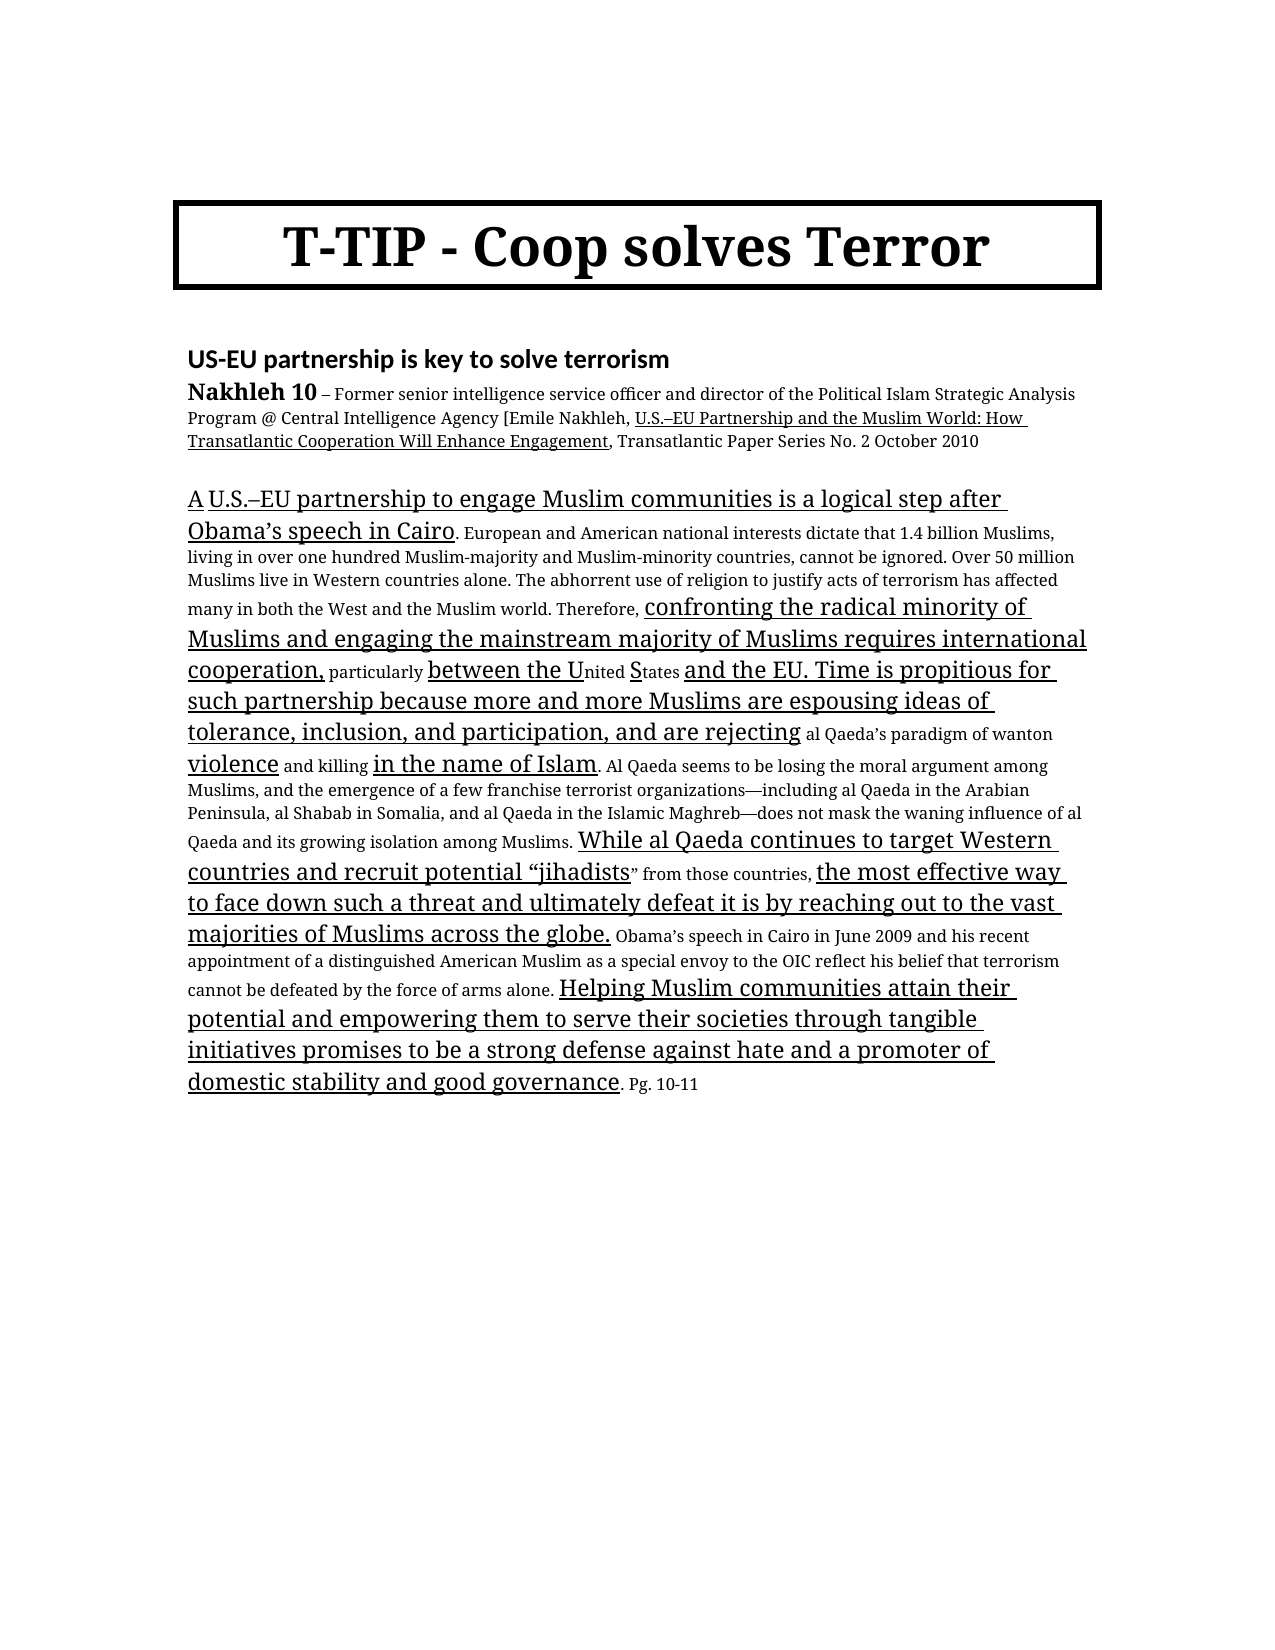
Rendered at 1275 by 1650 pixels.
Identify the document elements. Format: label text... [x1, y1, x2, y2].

text Nakhleh 10 – Former senior intelligence service officer and director of the Political Islam Strategic Analysis Program @ Central Intelligence Agency [Emile Nakhleh, U.S.–EU Partnership and the Muslim World: How Transatlantic Cooperation Will Enhance Engagement, Transatlantic Paper Series No. 2 October 2010 [187, 376, 1087, 452]
text A U.S.–EU partnership to engage Muslim communities is a logical step after Obama’s speech in Cairo. European and American national interests dictate that 1.4 billion Muslims, living in over one hundred Muslim-majority and Muslim-minority countries, cannot be ignored. Over 50 million Muslims live in Western countries alone. The abhorrent use of religion to justify acts of terrorism has affected many in both the West and the Muslim world. Therefore, confronting the radical minority of Muslims and engaging the mainstream majority of Muslims requires international cooperation, particularly between the United States and the EU. Time is propitious for such partnership because more and more Muslims are espousing ideas of tolerance, inclusion, and participation, and are rejecting al Qaeda’s paradigm of wanton violence and killing in the name of Islam. Al Qaeda seems to be losing the moral argument among Muslims, and the emergence of a few franchise terrorist organizations—including al Qaeda in the Arabian Peninsula, al Shabab in Somalia, and al Qaeda in the Islamic Maghreb—does not mask the waning influence of al Qaeda and its growing isolation among Muslims. While al Qaeda continues to target Western countries and recruit potential “jihadists” from those countries, the most effective way to face down such a threat and ultimately defeat it is by reaching out to the vast majorities of Muslims across the globe. Obama’s speech in Cairo in June 2009 and his recent appointment of a distinguished American Muslim as a special envoy to the OIC reflect his belief that terrorism cannot be defeated by the force of arms alone. Helping Muslim communities attain their potential and empowering them to serve their societies through tangible initiatives promises to be a strong defense against hate and a promoter of domestic stability and good governance. Pg. 10-11 [187, 650, 1087, 1097]
subtitle US-EU partnership is key to solve terrorism [187, 342, 1087, 376]
text A U.S.–EU partnership to engage Muslim communities is a logical step after Obama’s speech in Cairo. European and American national interests dictate that 1.4 billion Muslims, living in over one hundred Muslim-majority and Muslim-minority countries, cannot be ignored. Over 50 million Muslims live in Western countries alone. The abhorrent use of religion to justify acts of terrorism has affected many in both the West and the Muslim world. Therefore, confronting the radical minority of Muslims and engaging the mainstream majority of Muslims requires international cooperation, particularly between the United States and the EU. Time is propitious for such partnership because more and more Muslims are espousing ideas of tolerance, inclusion, and participation, and are rejecting al Qaeda’s paradigm of wanton violence and killing in the name of Islam. Al Qaeda seems to be losing the moral argument among Muslims, and the emergence of a few franchise terrorist organizations—including al Qaeda in the Arabian Peninsula, al Shabab in Somalia, and al Qaeda in the Islamic Maghreb—does not mask the waning influence of al Qaeda and its growing isolation among Muslims. While al Qaeda continues to target Western countries and recruit potential “jihadists” from those countries, the most effective way to face down such a threat and ultimately defeat it is by reaching out to the vast majorities of Muslims across the globe. Obama’s speech in Cairo in June 2009 and his recent appointment of a distinguished American Muslim as a special envoy to the OIC reflect his belief that terrorism cannot be defeated by the force of arms alone. Helping Muslim communities attain their potential and empowering them to serve their societies through tangible initiatives promises to be a strong defense against hate and a promoter of domestic stability and good governance. Pg. 10-11 [187, 483, 1087, 649]
subtitle T-TIP - Coop solves Terror [179, 206, 1096, 284]
